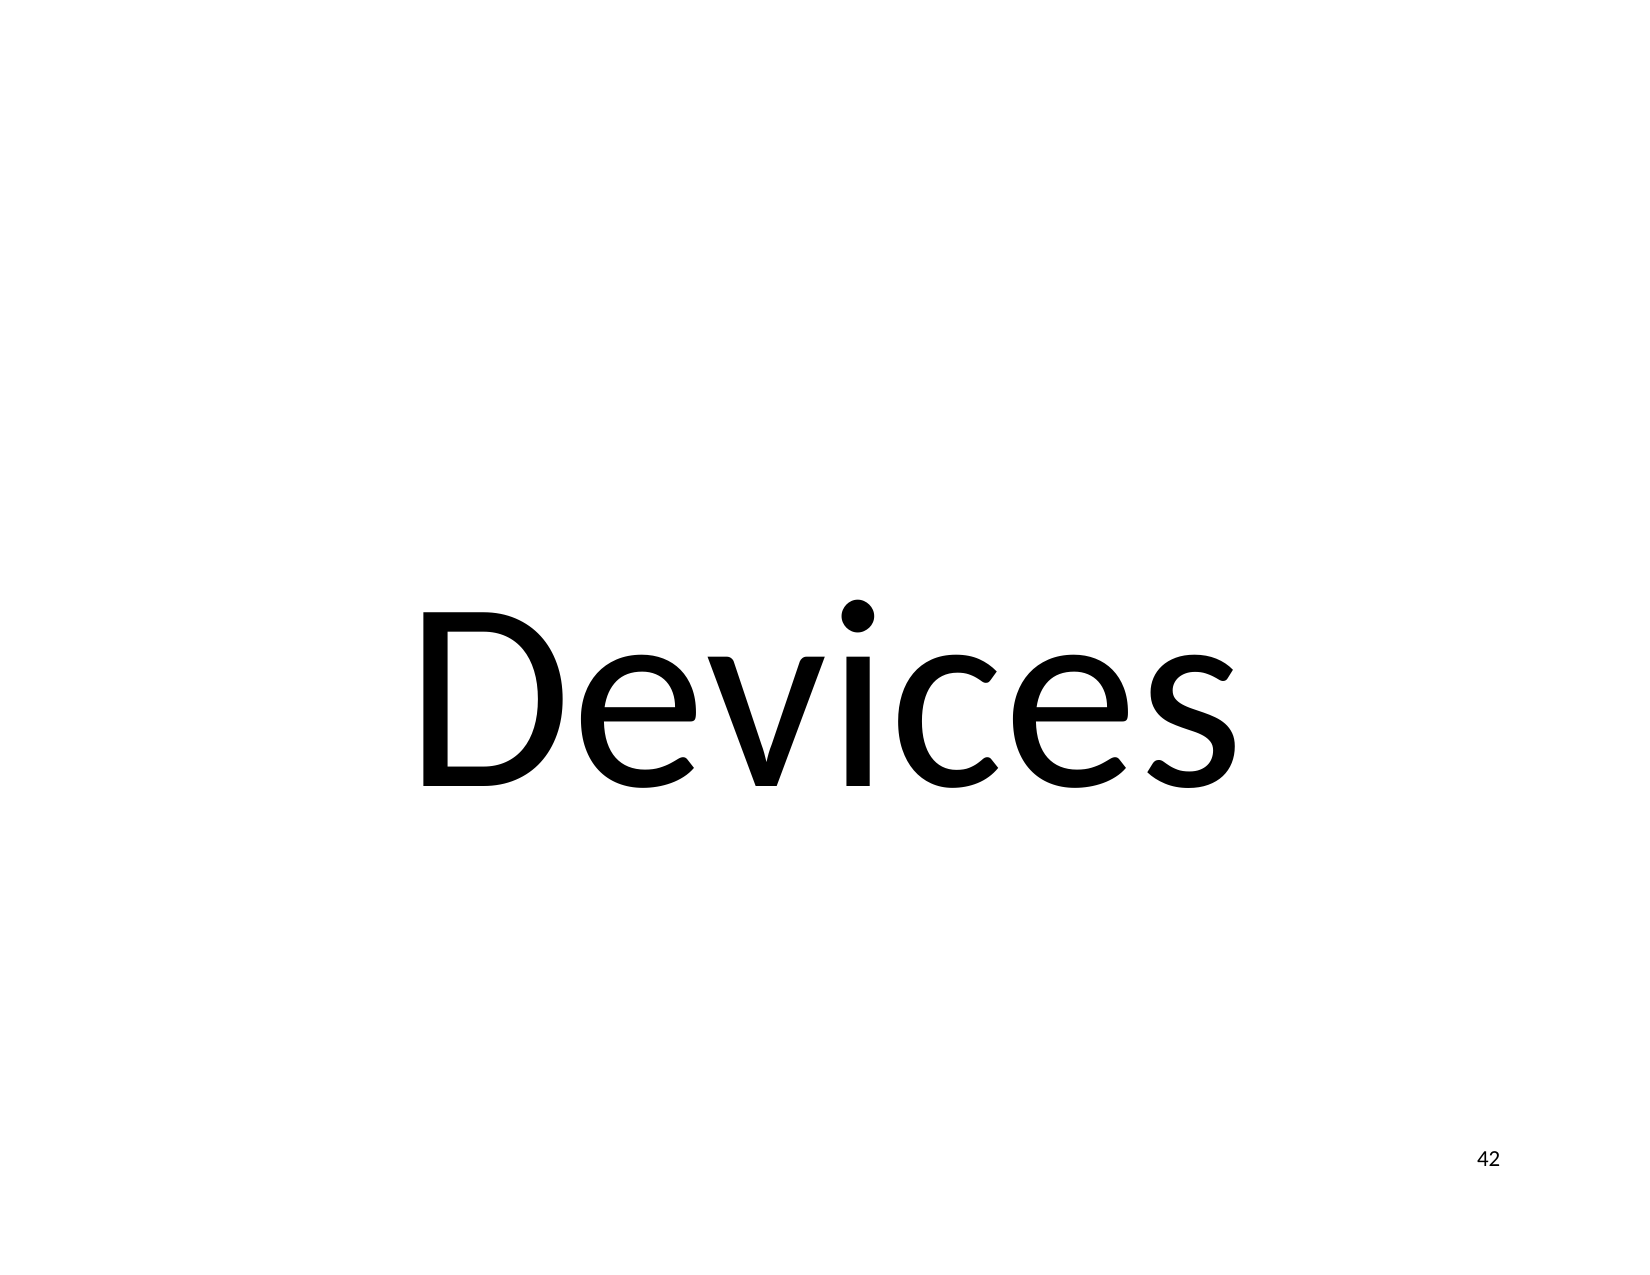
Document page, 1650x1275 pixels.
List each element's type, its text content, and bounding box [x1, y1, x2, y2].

text Devices [150, 524, 1500, 854]
